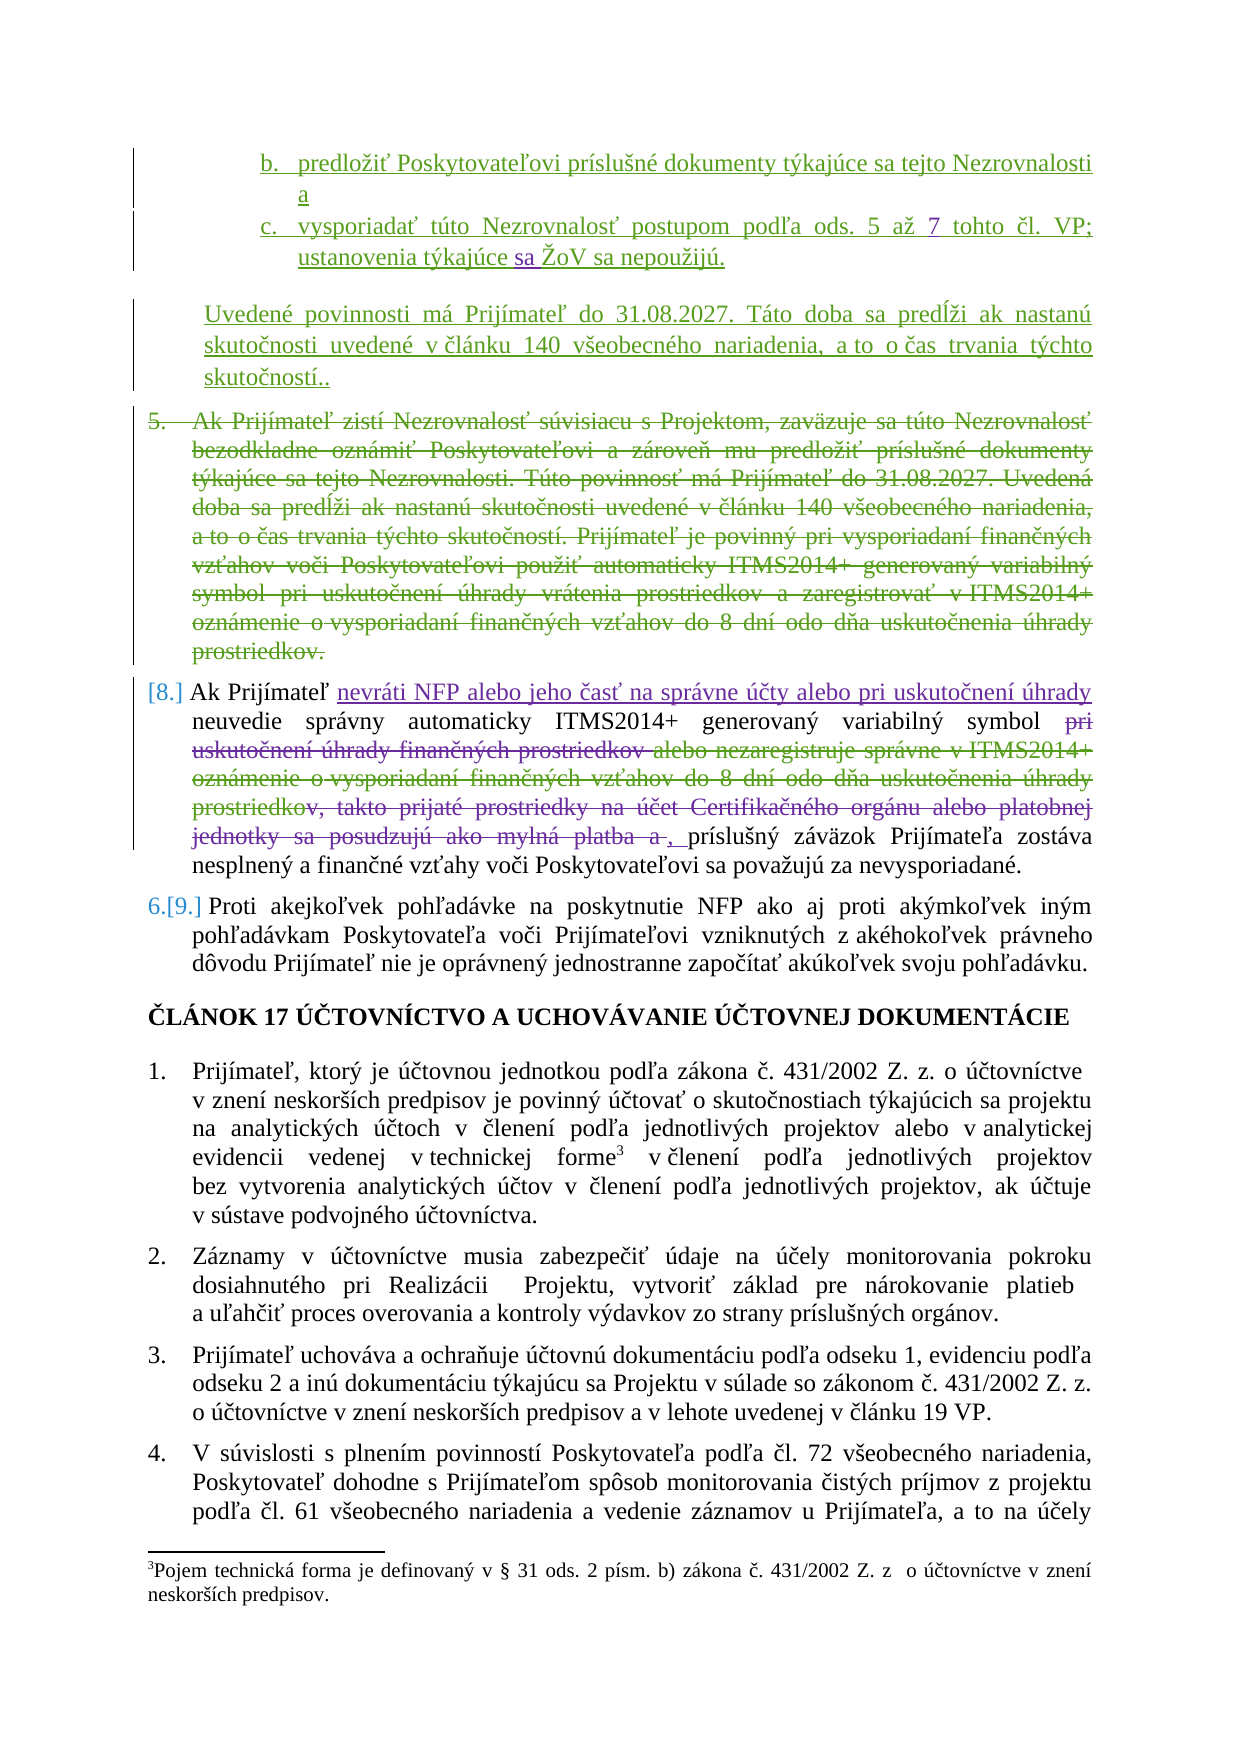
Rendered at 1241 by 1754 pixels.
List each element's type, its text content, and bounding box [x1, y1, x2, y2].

list Prijímateľ uchováva a ochraňuje účtovnú dokumentáciu podľa odseku 1, evidenciu podľa odseku inú dokumentáciu týkajúcu sa Projektu v súlade so zákonom č. 431/2002 Z. z. o účtovníctve v znení neskorších predpisov a v lehote uvedenej v článku 19 VP. [148, 1340, 1093, 1426]
text ČLÁNOK 17 ÚČTOVNÍCTVO A UCHOVÁVANIE ÚČTOVNEJ DOKUMENTÁCIE [148, 1002, 1093, 1031]
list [148, 1438, 1093, 1525]
list Proti akejkoľvek pohľadávke na poskytnutie NFP ako aj proti akýmkoľvek iným pohľadávkam Poskytovateľa voči Prijímateľovi vzniknutých z akéhokoľvek právneho dôvodu Prijímateľ nie je oprávnený jednostranne započítať akúkoľvek svoju pohľadávku. [148, 891, 1093, 977]
list Záznamy v účtovníctve musia zabezpečiť údaje na účely monitorovania pokroku dosiahnutého pri Realizácii Projektu, vytvoriť základ pre nárokovanie platieb a uľahčiť proces overovania a kontroly výdavkov zo strany príslušných orgánov. [148, 1241, 1093, 1327]
list Prijímateľ, ktorý je účtovnou jednotkou podľa zákona č. 431/2002 Z. z. o účtovníctve v znení neskorších predpisov je povinný účtovať o skutočnostiach týkajúcich sa projektu na analytických účtoch v členení podľa jednotlivých projektov alebo v analytickej evidencii vedenej v technickej forme v členení podľa jednotlivých projektov bez vytvorenia analytických účtov v členení podľa jednotlivých projektov, ak účtuje v sústave podvojného účtovníctva. [148, 1056, 1093, 1228]
list Ak Prijímateľ neuvedie správny automaticky ITMS2014+ generovaný variabilný symbol príslušný záväzok Prijímateľa zostáva nesplnený a finančné vzťahy voči Poskytovateľovi sa považujú za nevysporiadané. [148, 677, 1093, 878]
